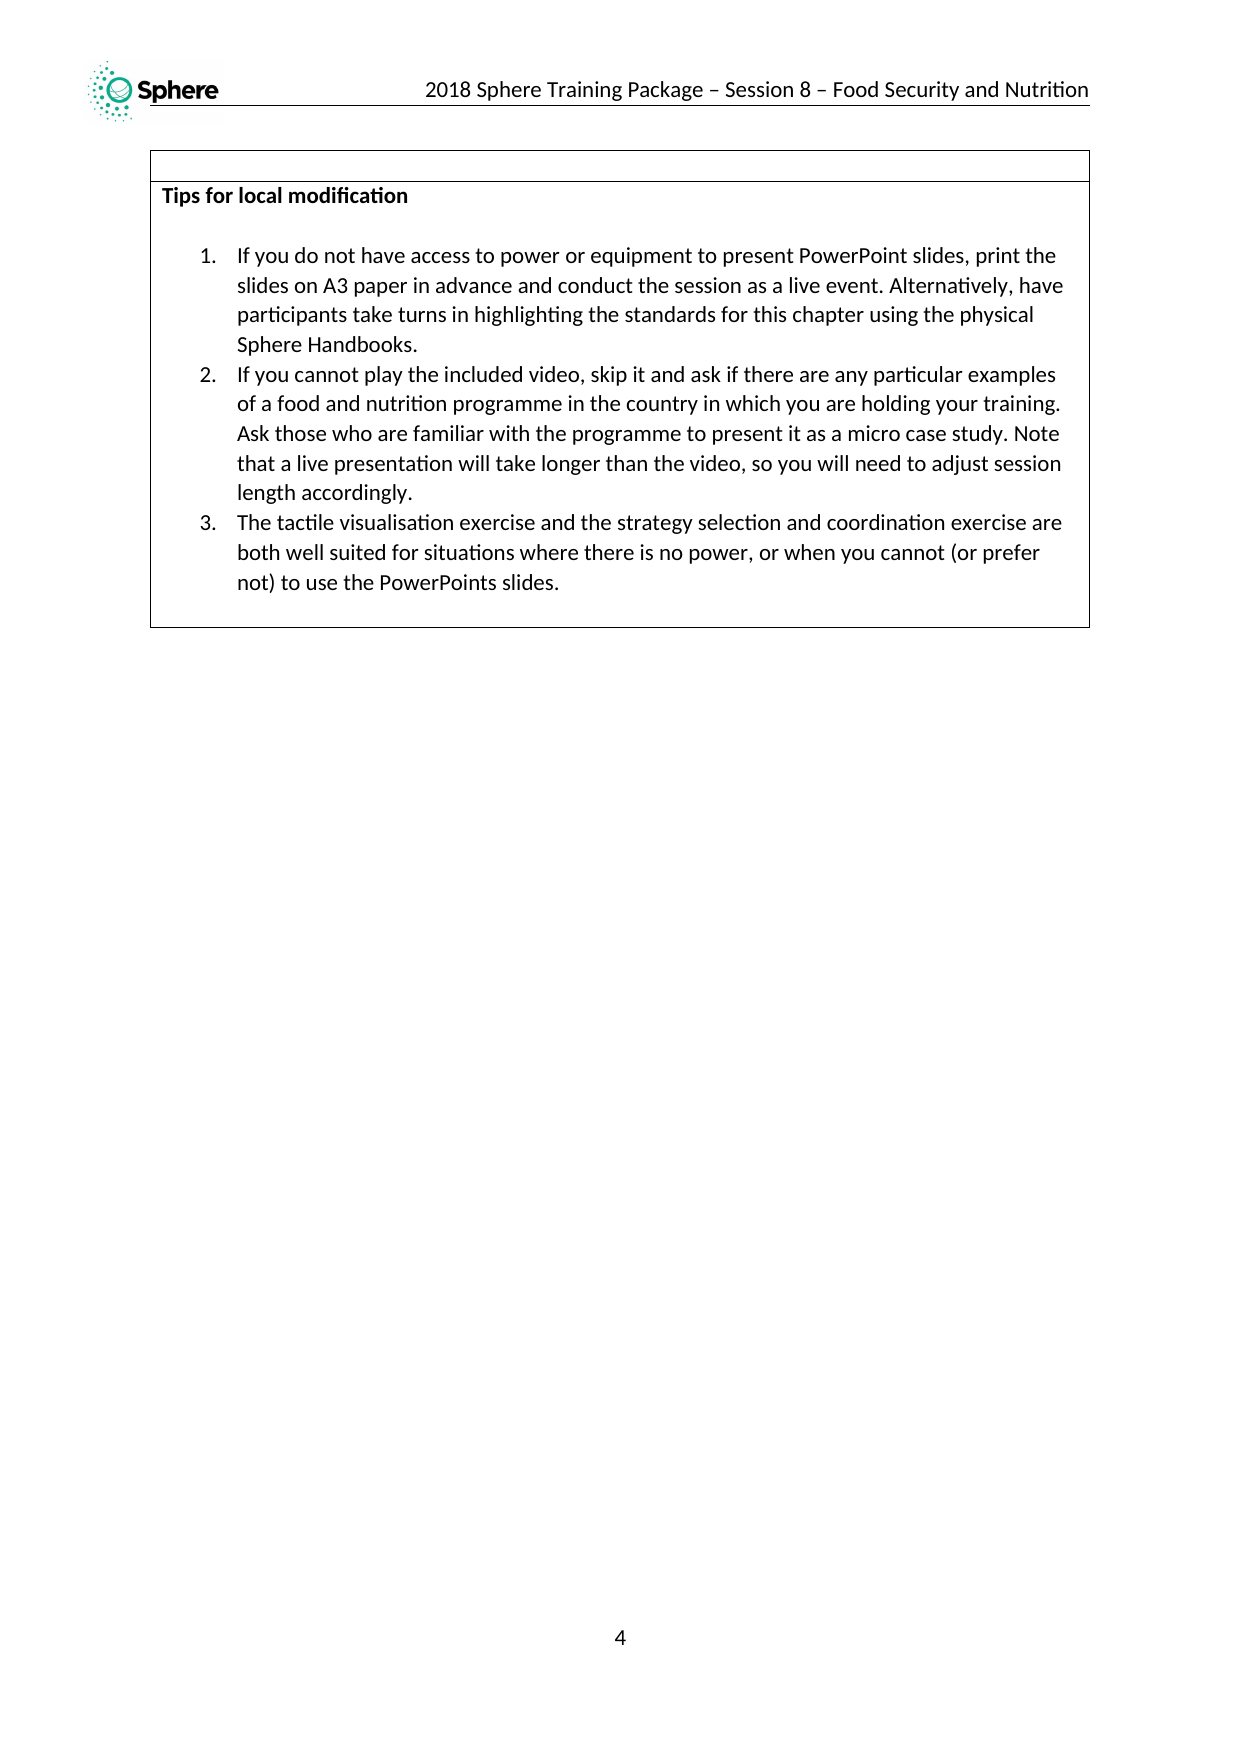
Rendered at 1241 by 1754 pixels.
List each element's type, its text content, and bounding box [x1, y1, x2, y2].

table_cell Tips for local modification If you do not have access to power or equipment to present PowerPoint slides, print the slides on A3 paper in advance and conduct the session as a live event. Alternatively, have participants take turns in highlighting the standards for this chapter using the physical Sphere Handbooks. If you cannot play the included video, skip it and ask if there are any particular examples of a food and nutrition programme in the country in which you are holding your training. Ask those who are familiar with the programme to present it as a micro case study. Note that a live presentation will take longer than the video, so you will need to adjust session length accordingly. The tactile visualisation exercise and the strategy selection and coordination exercise are both well suited for situations where there is no power, or when you cannot (or prefer not) to use the PowerPoints slides. [151, 182, 1089, 627]
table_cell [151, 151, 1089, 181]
picture [83, 60, 224, 124]
